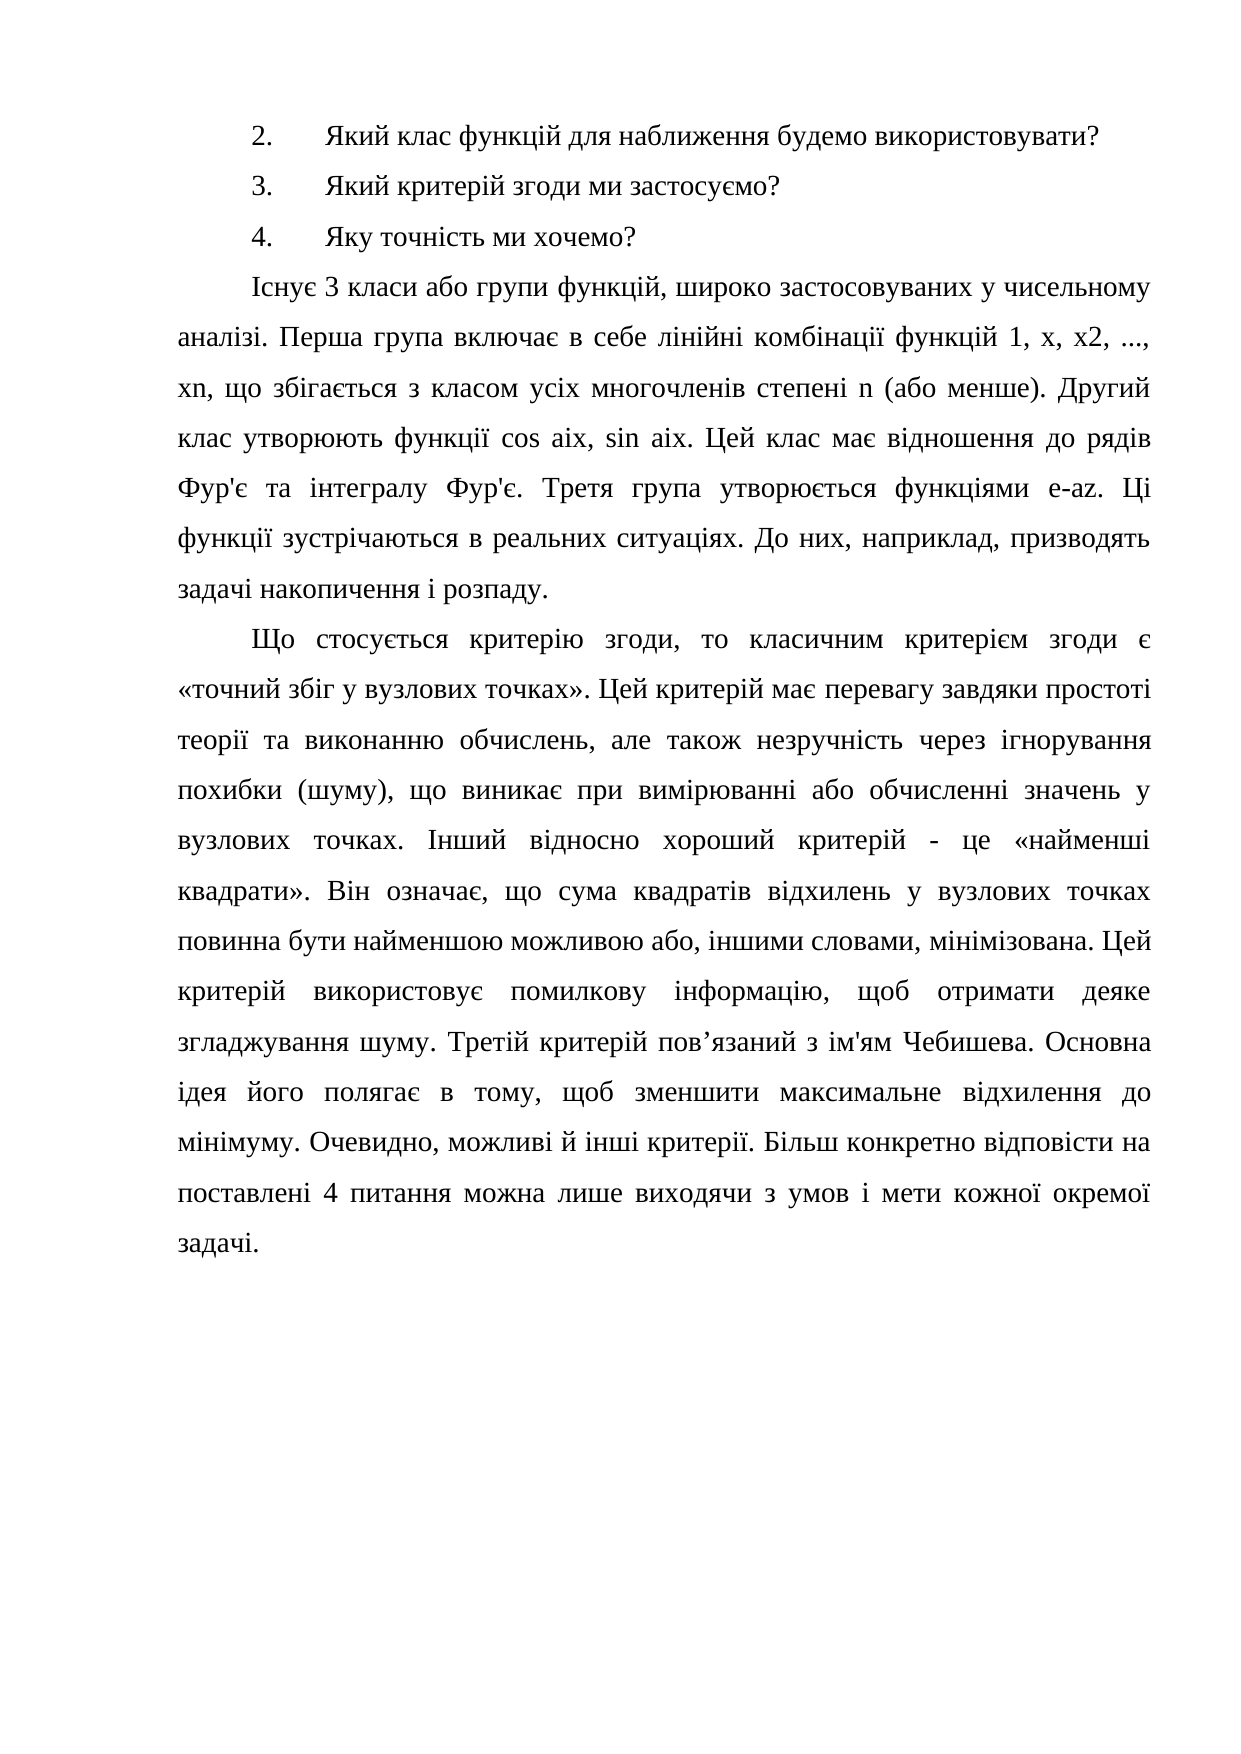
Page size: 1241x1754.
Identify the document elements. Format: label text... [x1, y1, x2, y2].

text Що стосується критерію згоди, то класичним критерієм згоди є «точний збіг у вузлових точках». Цей критерій має перевагу завдяки простоті теорії та виконанню обчислень, але також незручність через ігнорування похибки (шуму), що виникає при вимірюванні або обчисленні значень у вузлових точках. Інший відносно хороший критерій - це «найменші квадрати». Він означає, що сума квадратів відхилень у вузлових точках повинна бути найменшою можливою або, іншими словами, мінімізована. Цей критерій використовує помилкову інформацію, щоб отримати деяке згладжування шуму. Третій критерій пов’язаний з ім'ям Чебишева. Основна ідея його полягає в тому, щоб зменшити максимальне відхилення до мінімуму. Очевидно, можливі й інші критерії. Більш конкретно відповісти на поставлені 4 питання можна лише виходячи з умов і мети кожної окремої задачі. [177, 1007, 1152, 1175]
text Існує 3 класи або групи функцій, широко застосовуваних у чисельному аналізі. Перша група включає в себе лінійні комбінації функцій 1, х, х2, ..., хn, що збігається з класом усіх многочленів степені n (або менше). Другий клас утворюють функції cos aix, sin aix. Цей клас має відношення до рядів Фур'є та інтегралу Фур'є. Третя група утворюється функціями e-az. Ці функції зустрічаються в реальних ситуаціях. До них, наприклад, призводять задачі накопичення і розпаду. [177, 269, 1152, 604]
list Який клас функцій для наближення будемо використовувати? [177, 118, 1152, 152]
text Що стосується критерію згоди, то класичним критерієм згоди є «точний збіг у вузлових точках». Цей критерій має перевагу завдяки простоті теорії та виконанню обчислень, але також незручність через ігнорування похибки (шуму), що виникає при вимірюванні або обчисленні значень у вузлових точках. Інший відносно хороший критерій - це «найменші квадрати». Він означає, що сума квадратів відхилень у вузлових точках повинна бути найменшою можливою або, іншими словами, мінімізована. Цей критерій використовує помилкову інформацію, щоб отримати деяке згладжування шуму. Третій критерій пов’язаний з ім'ям Чебишева. Основна ідея його полягає в тому, щоб зменшити максимальне відхилення до мінімуму. Очевидно, можливі й інші критерії. Більш конкретно відповісти на поставлені 4 питання можна лише виходячи з умов і мети кожної окремої задачі. [177, 621, 1152, 974]
list Яку точність ми хочемо? [177, 219, 1152, 252]
list Який критерій згоди ми застосуємо? [177, 168, 1152, 202]
